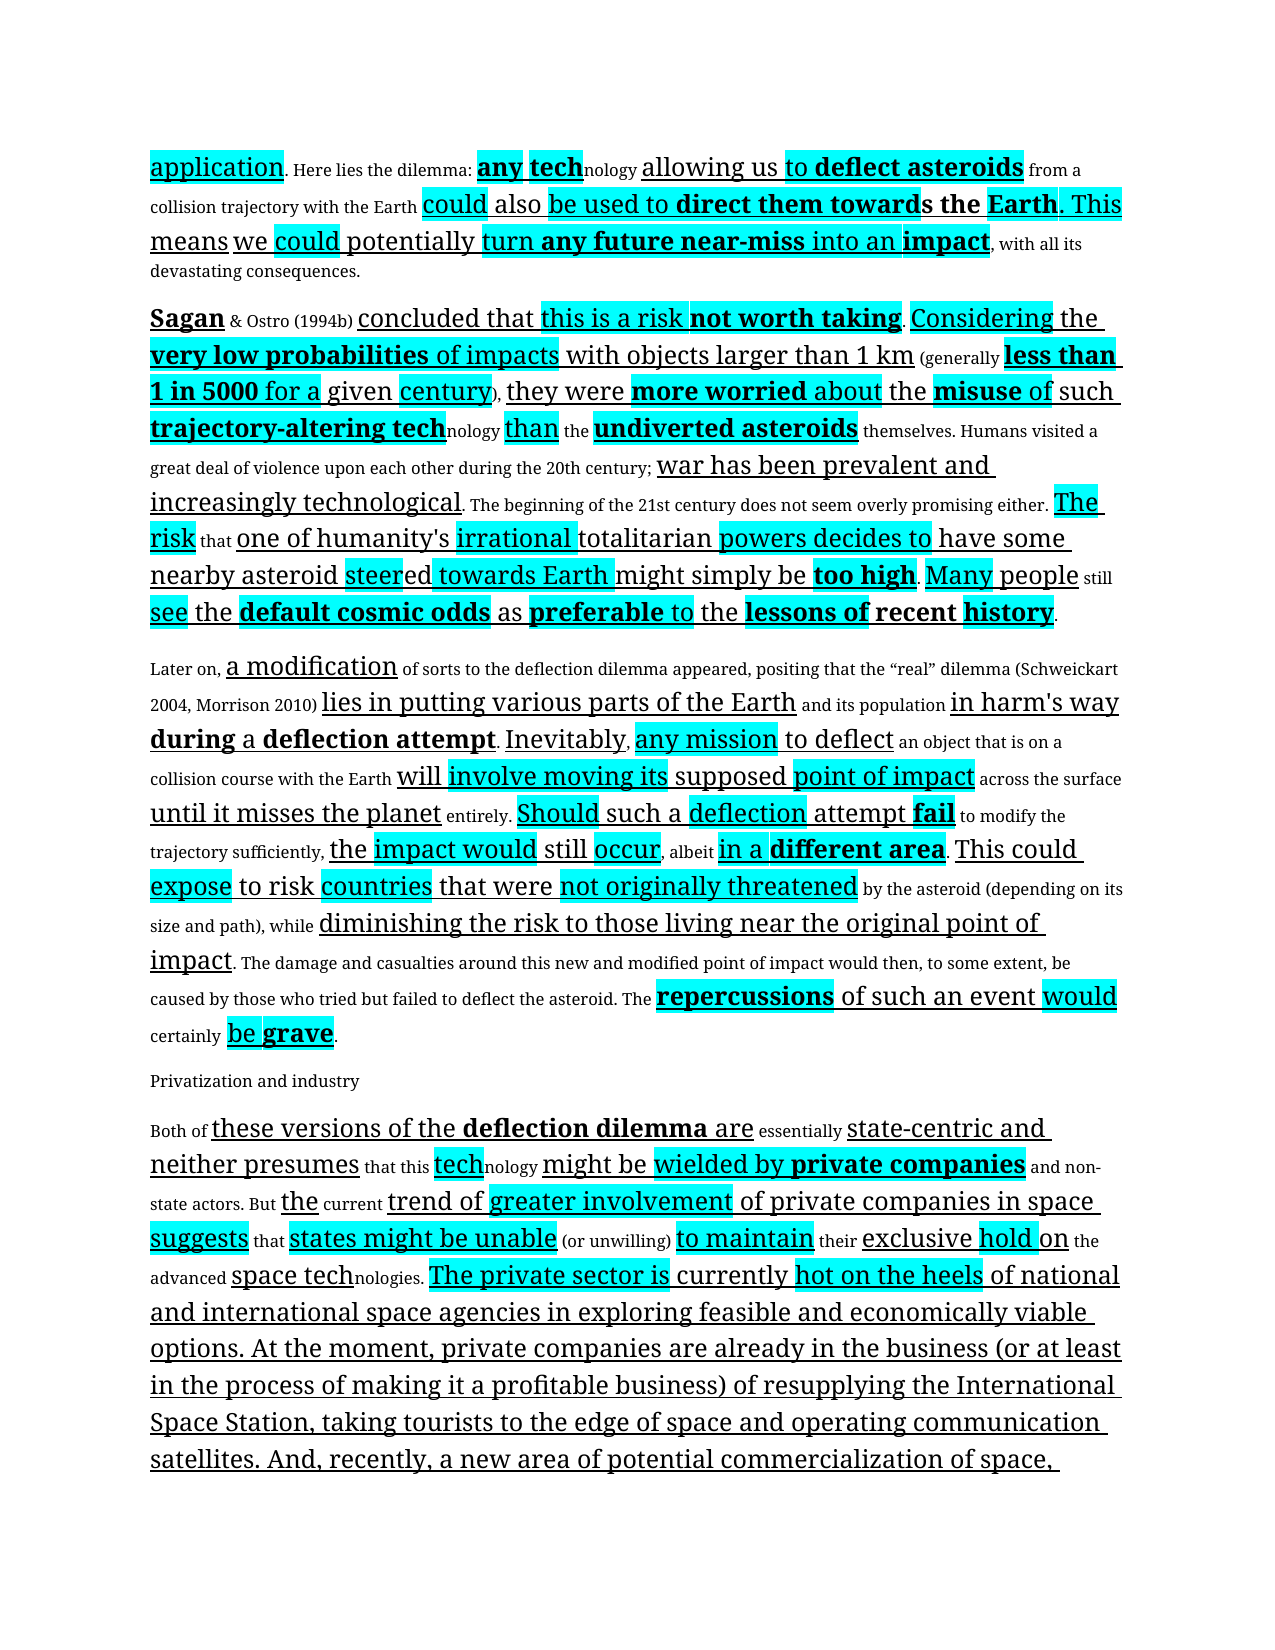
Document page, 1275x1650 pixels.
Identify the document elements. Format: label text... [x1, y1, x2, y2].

text Later on, a modification of sorts to the deflection dilemma appeared, positing that the “real” dilemma (Schweickart 2004, Morrison 2010) lies in putting various parts of the Earth and its population in harm's way during a deflection attempt. Inevitably, any mission to deflect an object that is on a collision course with the Earth will involve moving its supposed point of impact across the surface until it misses the planet entirely. Should such a deflection attempt fail to modify the trajectory sufficiently, the impact would still occur, albeit in a different area. This could expose to risk countries that were not originally threatened by the asteroid (depending on its size and path), while diminishing the risk to those living near the original point of impact. The damage and casualties around this new and modified point of impact would then, to some extent, be caused by those who tried but failed to deflect the asteroid. The repercussions of such an event would certainly be grave. [150, 648, 1125, 1050]
text Privatization and industry [150, 1069, 1125, 1092]
text Sagan & Ostro (1994b) concluded that this is a risk not worth taking. Considering the very low probabilities of impacts with objects larger than 1 km (generally less than 1 in 5000 for a given century), they were more worried about the misuse of such trajectory-altering technology than the undiverted asteroids themselves. Humans visited a great deal of violence upon each other during the 20th century; war has been prevalent and increasingly technological. The beginning of the 21st century does not seem overly promising either. The risk that one of humanity's irrational totalitarian powers decides to have some nearby asteroid steered towards Earth might simply be too high. Many people still see the default cosmic odds as preferable to the lessons of recent history. [150, 301, 1125, 629]
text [150, 1110, 1125, 1475]
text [150, 150, 1125, 282]
